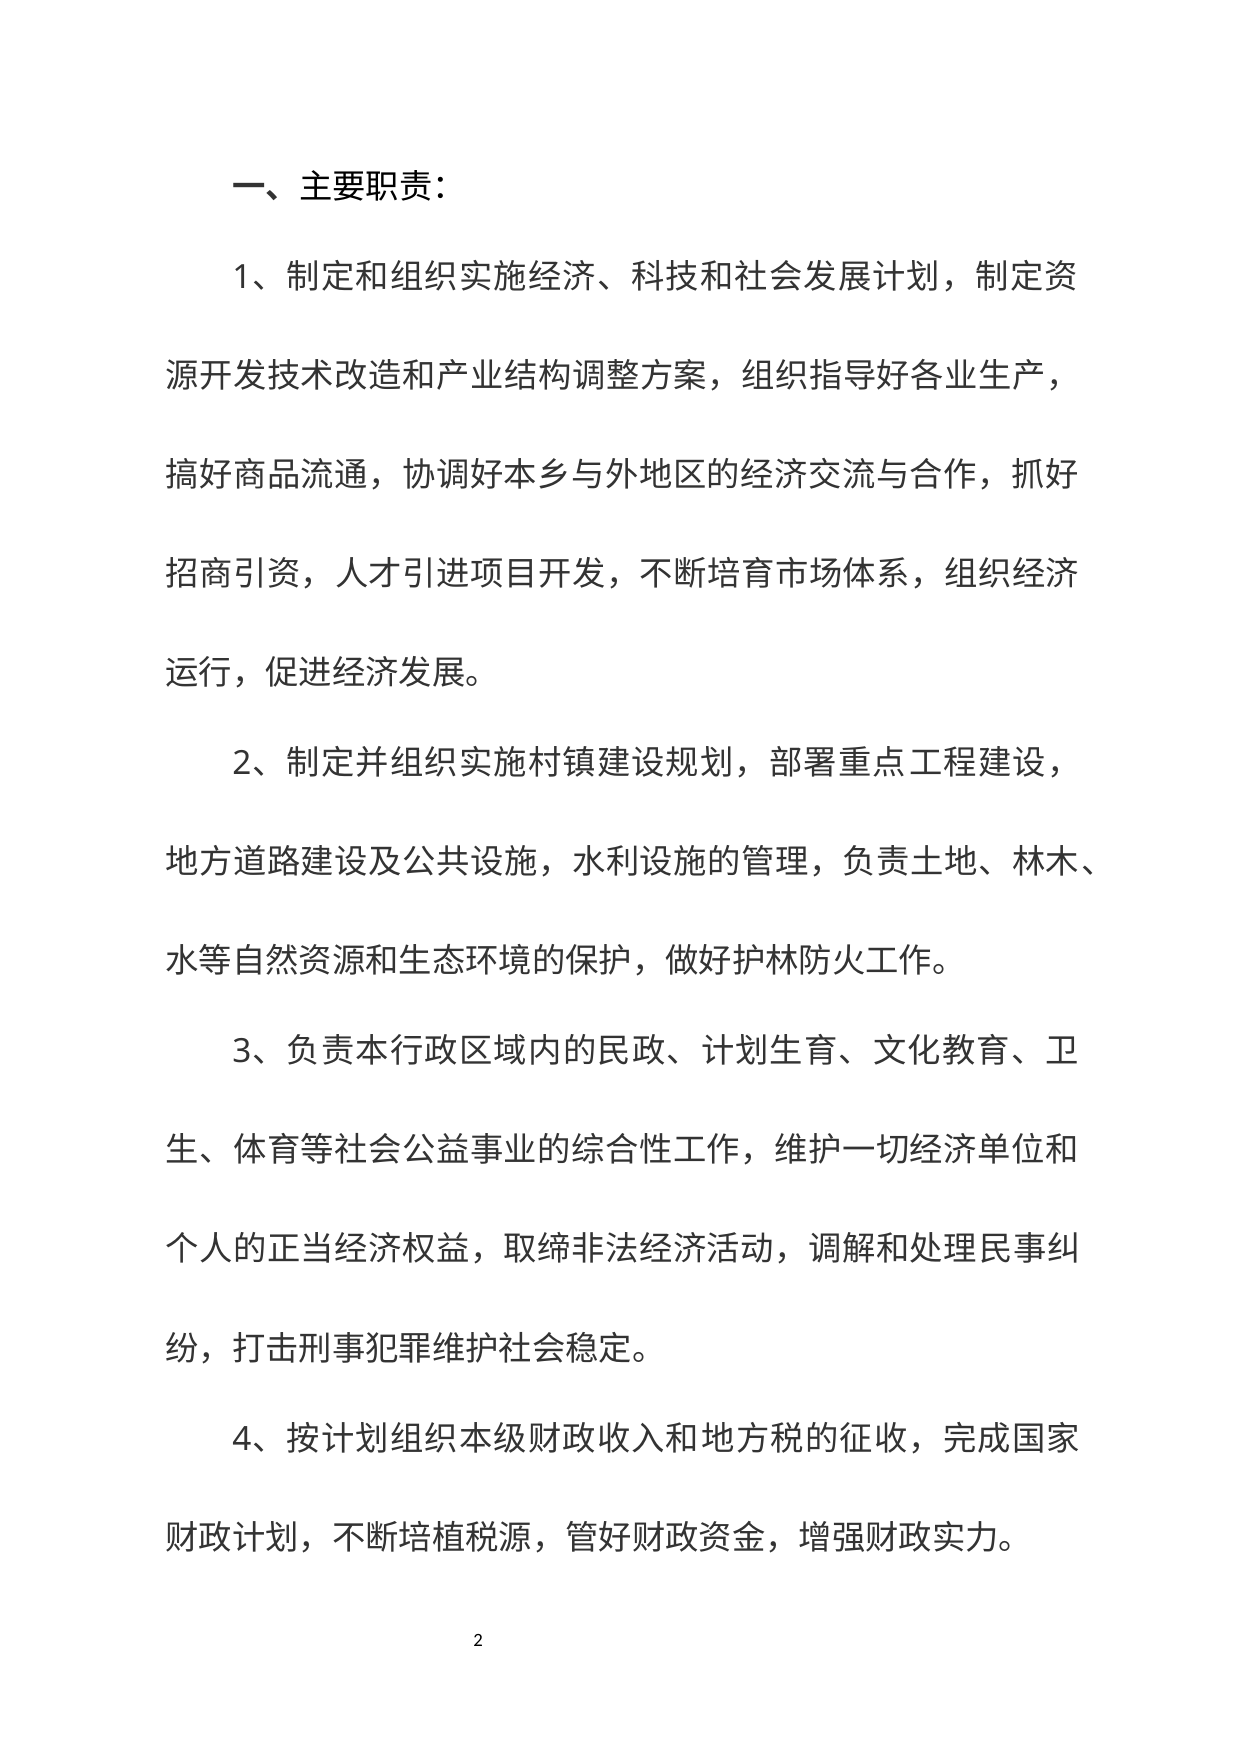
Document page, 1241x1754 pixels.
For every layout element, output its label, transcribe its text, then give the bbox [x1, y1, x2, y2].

text 2、制定并组织实施村镇建设规划，部署重点工程建设，地方道路建设及公共设施，水利设施的管理，负责土地、林木、水等自然资源和生态环境的保护，做好护林防火工作。 [165, 727, 1081, 991]
text 3、负责本行政区域内的民政、计划生育、文化教育、卫生、体育等社会公益事业的综合性工作，维护一切经济单位和个人的正当经济权益，取缔非法经济活动，调解和处理民事纠纷，打击刑事犯罪维护社会稳定。 [165, 1015, 1081, 1378]
text 4、按计划组织本级财政收入和地方税的征收，完成国家财政计划，不断培植税源，管好财政资金，增强财政实力。 [165, 1402, 1081, 1568]
text 1、制定和组织实施经济、科技和社会发展计划，制定资源开发技术改造和产业结构调整方案，组织指导好各业生产，搞好商品流通，协调好本乡与外地区的经济交流与合作，抓好招商引资，人才引进项目开发，不断培育市场体系，组织经济运行，促进经济发展。 [165, 241, 1081, 703]
text 一、主要职责： [165, 151, 1081, 217]
